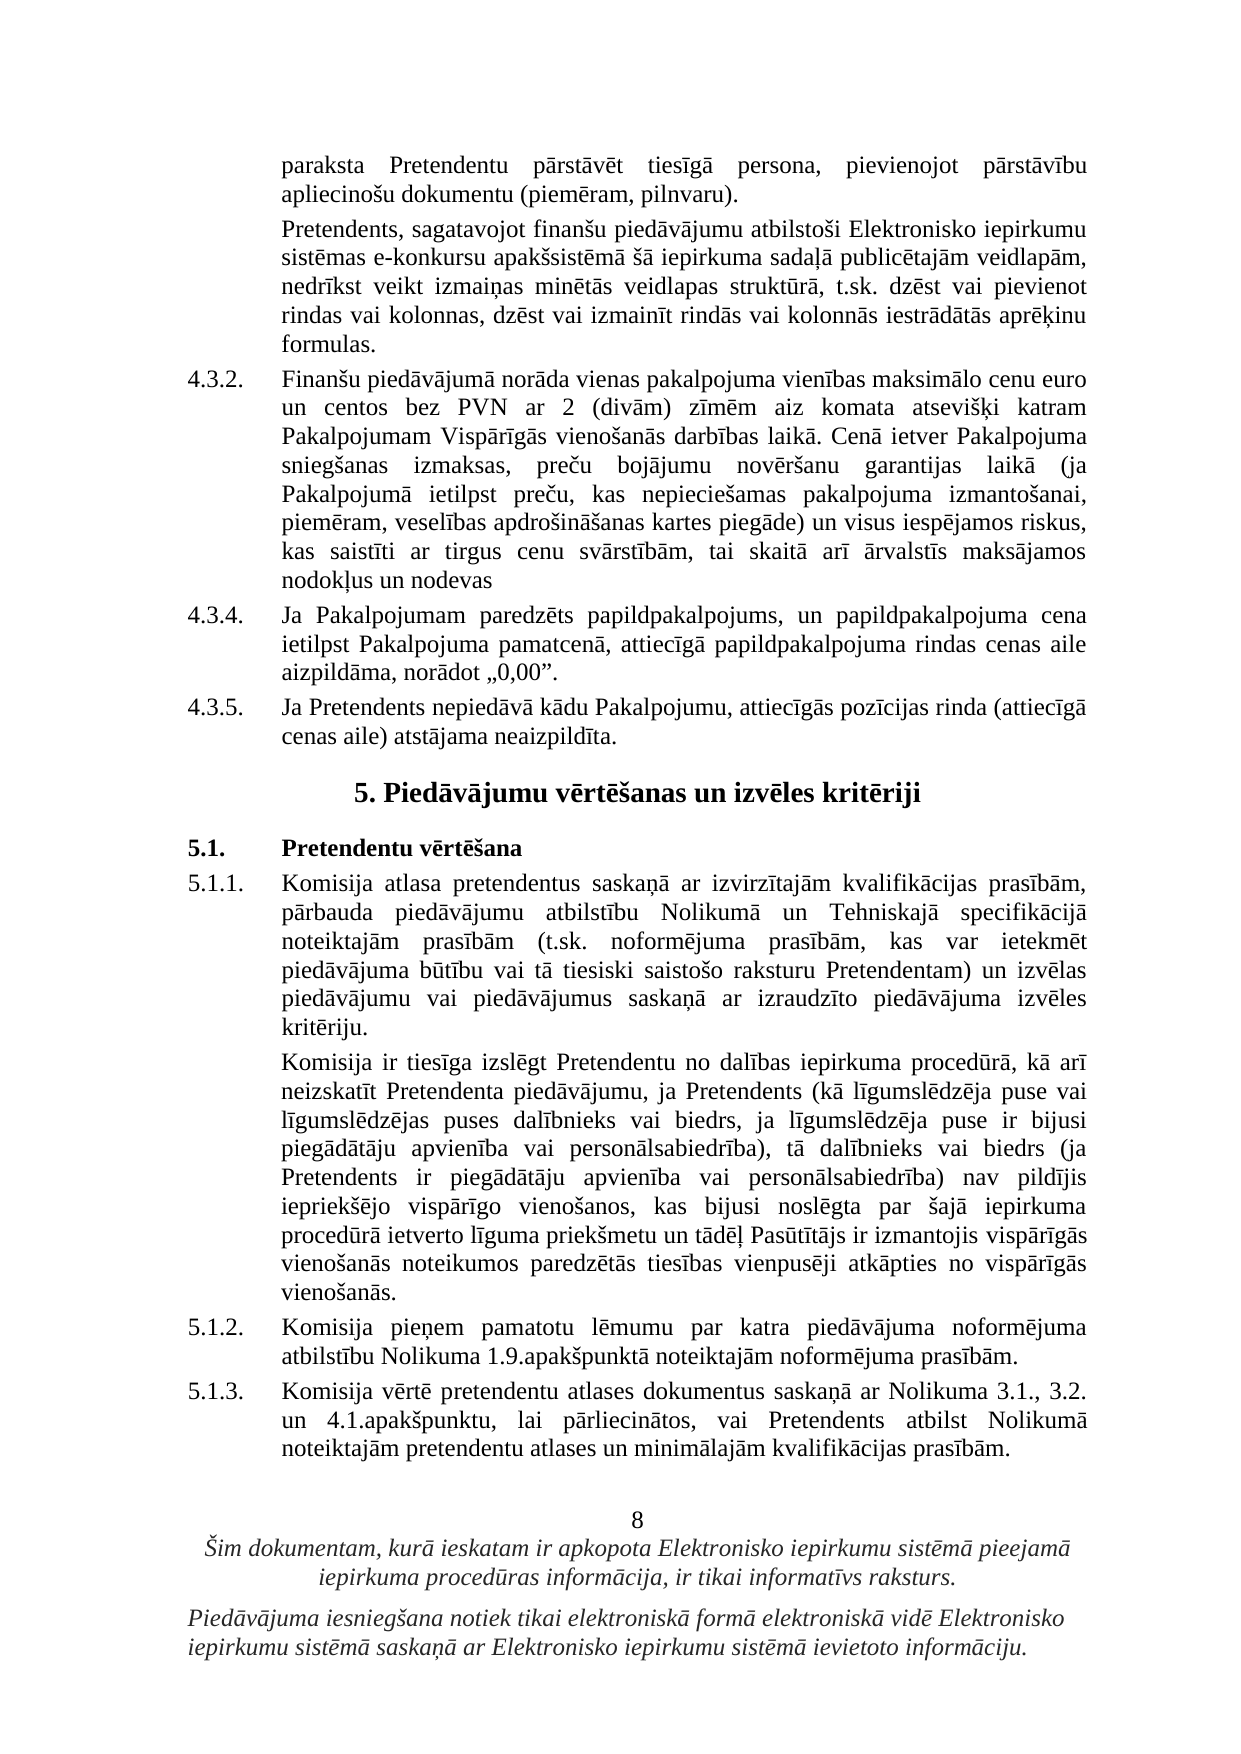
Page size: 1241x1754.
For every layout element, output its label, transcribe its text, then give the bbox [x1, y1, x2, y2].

text 4.3.2. Finanšu piedāvājumā norāda vienas pakalpojuma vienības maksimālo cenu euro un centos bez PVN ar 2 (divām) zīmēm aiz komata atsevišķi katram Pakalpojumam Vispārīgās vienošanās darbības laikā. Cenā ietver Pakalpojuma sniegšanas izmaksas, preču bojājumu novēršanu garantijas laikā (ja Pakalpojumā ietilpst preču, kas nepieciešamas pakalpojuma izmantošanai, piemēram, veselības apdrošināšanas kartes piegāde) un visus iespējamos riskus, kas saistīti ar tirgus cenu svārstībām, tai skaitā arī ārvalstīs maksājamos nodokļus un nodevas [187, 364, 1087, 594]
text 4.3.5. Ja Pretendents nepiedāvā kādu Pakalpojumu, attiecīgās pozīcijas rinda (attiecīgā cenas aile) atstājama neaizpildīta. [187, 692, 1087, 750]
text Pretendents, sagatavojot finanšu piedāvājumu atbilstoši Elektronisko iepirkumu sistēmas e-konkursu apakšsistēmā šā iepirkuma sadaļā publicētajām veidlapām, nedrīkst veikt izmaiņas minētās veidlapas struktūrā, t.sk. dzēst vai pievienot rindas vai kolonnas, dzēst vai izmainīt rindās vai kolonnās iestrādātās aprēķinu formulas. [281, 214, 1087, 357]
text 5.1.2. Komisija pieņem pamatotu par katra piedāvājuma noformējuma atbilstību Nolikuma 1.9.apakšpunktā noteiktajām noformējuma prasībām. [188, 1312, 1087, 1370]
text 4.3.4. Ja Pakalpojumam paredzēts papildpakalpojums, un papildpakalpojuma cena ietilpst Pakalpojuma pamatcenā, attiecīgā papildpakalpojuma rindas cenas aile aizpildāma, norādot „0,00”. [187, 600, 1087, 686]
text 5.1.3. Komisija vērtē pretendentu atlases dokumentus saskaņā ar Nolikuma 3.1., 3.2. un 4.1.apakšpunktu, lai pārliecinātos, vai Pretendents atbilst Nolikumā noteiktajām pretendentu atlases un minimālajām kvalifikācijas prasībām. [188, 1376, 1087, 1462]
text Komisija ir tiesīga izslēgt Pretendentu no dalības iepirkuma procedūrā, kā arī neizskatīt Pretendenta piedāvājumu, ja Pretendents (kā līgumslēdzēja puse vai līgumslēdzējas puses dalībnieks vai biedrs, ja līgumslēdzēja puse ir bijusi piegādātāju apvienība vai personālsabiedrība), tā dalībnieks vai biedrs (ja Pretendents ir piegādātāju apvienība vai personālsabiedrība) nav pildījis iepriekšējo vispārīgo vienošanos, kas bijusi noslēgta par šajā iepirkuma procedūrā ietverto līguma priekšmetu un tādēļ Pasūtītājs ir izmantojis vispārīgās vienošanās noteikumos paredzētās tiesības vienpusēji atkāpties no vispārīgās vienošanās. [281, 1047, 1087, 1306]
subtitle 5. Piedāvājumu vērtēšanas un izvēles kritēriji [187, 775, 1087, 808]
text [187, 150, 1087, 207]
text 5.1.1. Komisija atlasa pretendentus saskaņā ar izvirzītajām kvalifikācijas prasībām, pārbauda piedāvājumu atbilstību Nolikumā un Tehniskajā specifikācijā noteiktajām prasībām (t.sk. noformējuma prasībām, kas var ietekmēt piedāvājuma būtību vai tā tiesiski saistošo raksturu Pretendentam) un izvēlas piedāvājumu vai piedāvājumus saskaņā ar izraudzīto piedāvājuma izvēles kritēriju. [188, 868, 1087, 1041]
text 5.1. Pretendentu vērtēšana [188, 833, 1087, 862]
